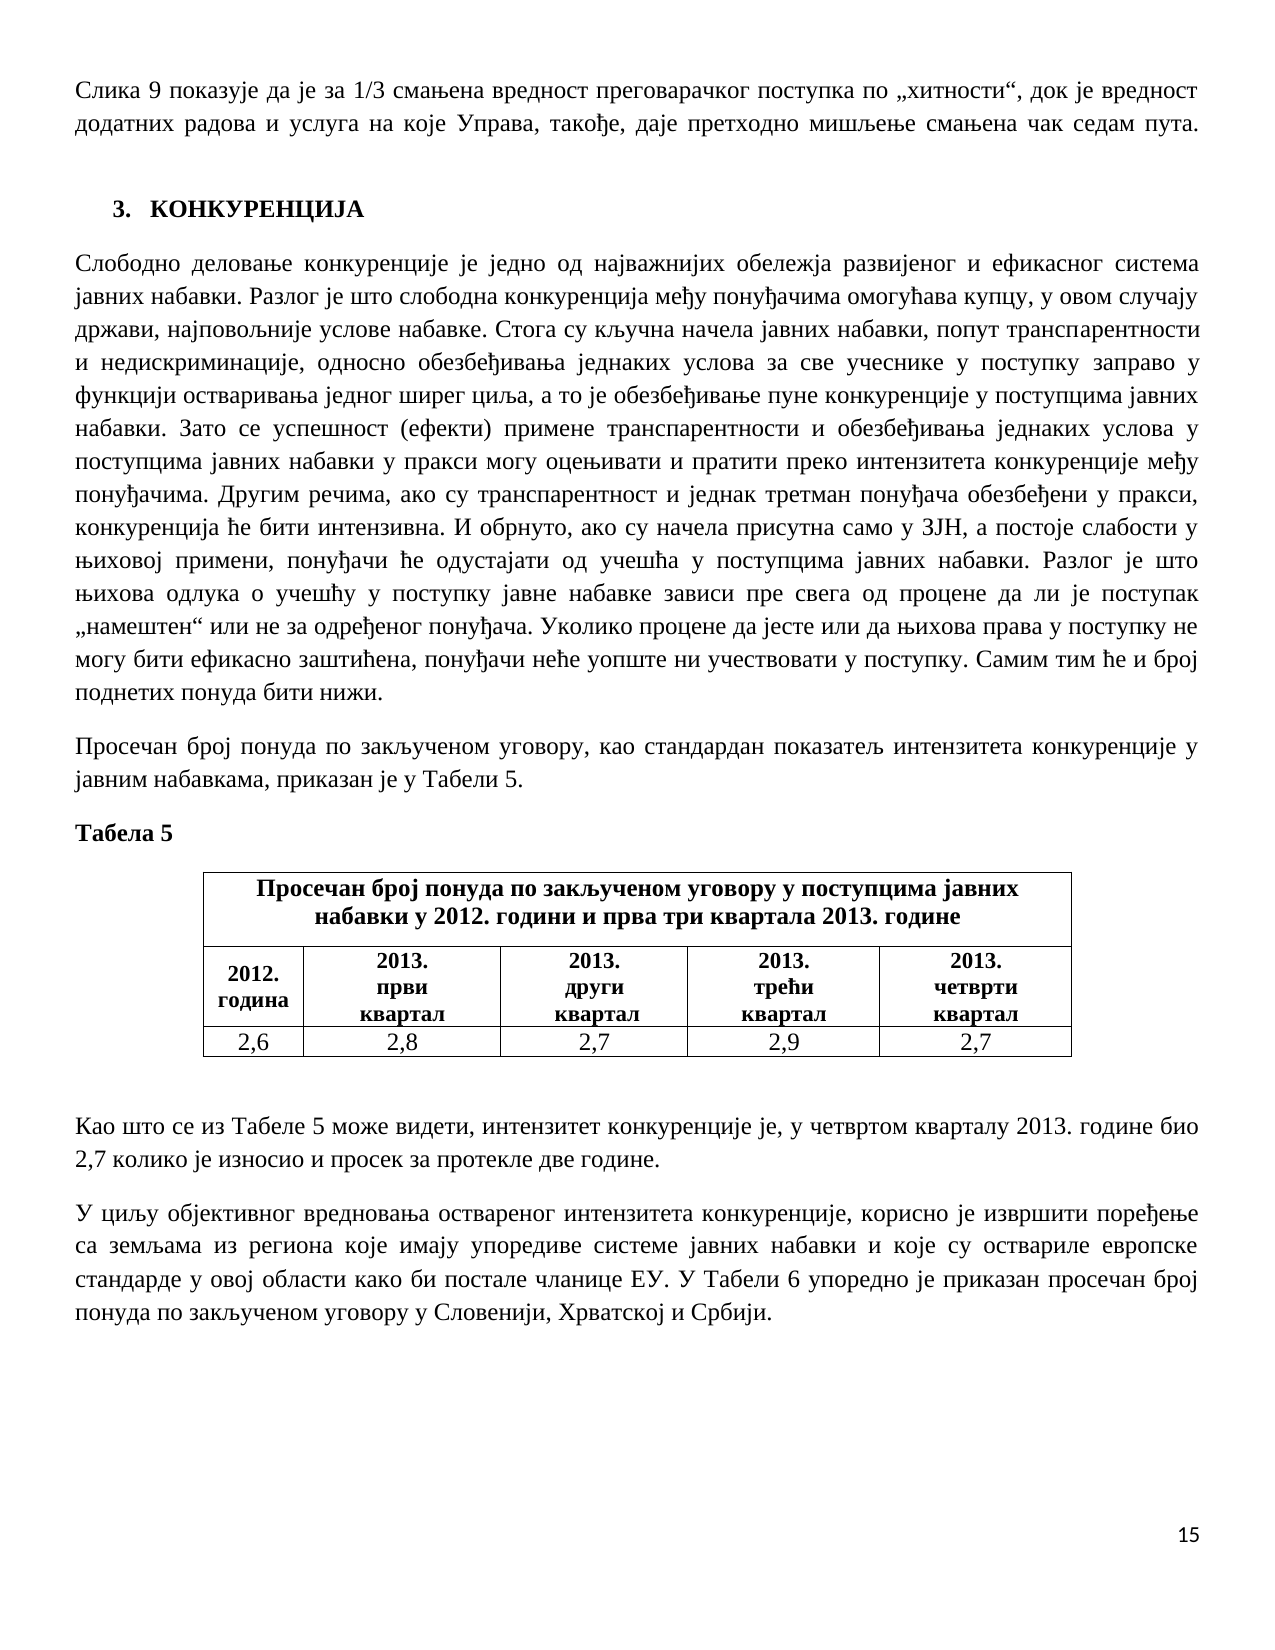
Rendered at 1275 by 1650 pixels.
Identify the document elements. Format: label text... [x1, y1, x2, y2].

table_cell 2,7 [501, 1027, 687, 1056]
table_cell 2,7 [880, 1027, 1071, 1056]
text Слободно деловање конкуренције је једно од најважнијих обележја развијеног и ефикасног система јавних набавки. Разлог је што слободна конкуренција међу понуђачима омогућава купцу, у овом случају држави, најповољније услове набавке. Стога су кључна начела јавних набавки, попут транспарентности и недискриминације, односно обезбеђивања једнаких услова за све учеснике у поступку заправо у функцији остваривања једног ширег циља, а то је обезбеђивање пуне конкуренције у поступцима јавних набавки. Зато се успешност (ефекти) примене транспарентности и обезбеђивања једнаких услова у поступцима јавних набавки у пракси могу оцењивати и пратити преко интензитета конкуренције међу понуђачима. Другим речима, ако су транспарентност и једнак третман понуђача обезбеђени у пракси, конкуренција ће бити интензивна. И обрнуто, ако су начела присутна само у ЗЈН, а постоје слабости у њиховој примени, понуђачи ће одустајати од учешћа у поступцима јавних набавки. Разлог је што њихова одлука о учешћу у поступку јавне набавке зависи пре свега од процене да ли је поступак „намештен“ или не за одређеног понуђача. Уколико процене да јесте или да њихова права у поступку не могу бити ефикасно заштићена, понуђачи неће уопште ни учествовати у поступку. Самим тим ће и број поднетих понуда бити нижи. [75, 248, 1200, 706]
table_cell 2013. трећи квартал [688, 947, 879, 1026]
table_cell 2,9 [688, 1027, 879, 1056]
table_cell 2,8 [304, 1027, 500, 1056]
list КОНКУРЕНЦИЈА [112, 194, 1200, 223]
table_cell 2,6 [204, 1027, 303, 1056]
text Табела 5 [75, 818, 1200, 847]
table_cell 2013. четврти квартал [880, 947, 1071, 1026]
text У циљу објективног вредновања оствареног интензитета конкуренције, корисно је извршити поређење са земљама из региона које имају упоредиве системе јавних набавки и које су оствариле европске стандарде у овој области како би постале чланице ЕУ. У Табели 6 упоредно је приказан просечан број понуда по закљученом уговору у Словенији, Хрватској и Србији. [75, 1198, 1200, 1325]
table_header Просечан број понуда по закљученом уговору у поступцима јавних набавки у 2012. години и прва три квартала 2013. године [204, 873, 1071, 946]
text Просечан број понуда по закљученом уговору, као стандардан показатељ интензитета конкуренције у јавним набавкама, приказан је у Табели 5. [75, 731, 1200, 793]
text Као што се из Табеле 5 може видети, интензитет конкуренције је, у четвртом кварталу 2013. године био 2,7 колико је износио и просек за протекле две године. [75, 1111, 1200, 1172]
table_cell 2013. први квартал [304, 947, 500, 1026]
text Слика 9 показује да је за 1/3 смањена вредност преговарачког поступка по „хитности“, док је вредност додатних радова и услуга на које Управа, такође, даје претходно мишљење смањена чак седам пута. [75, 75, 1200, 169]
table_cell 2012. година [204, 947, 303, 1026]
table_cell 2013. други квартал [501, 947, 687, 1026]
